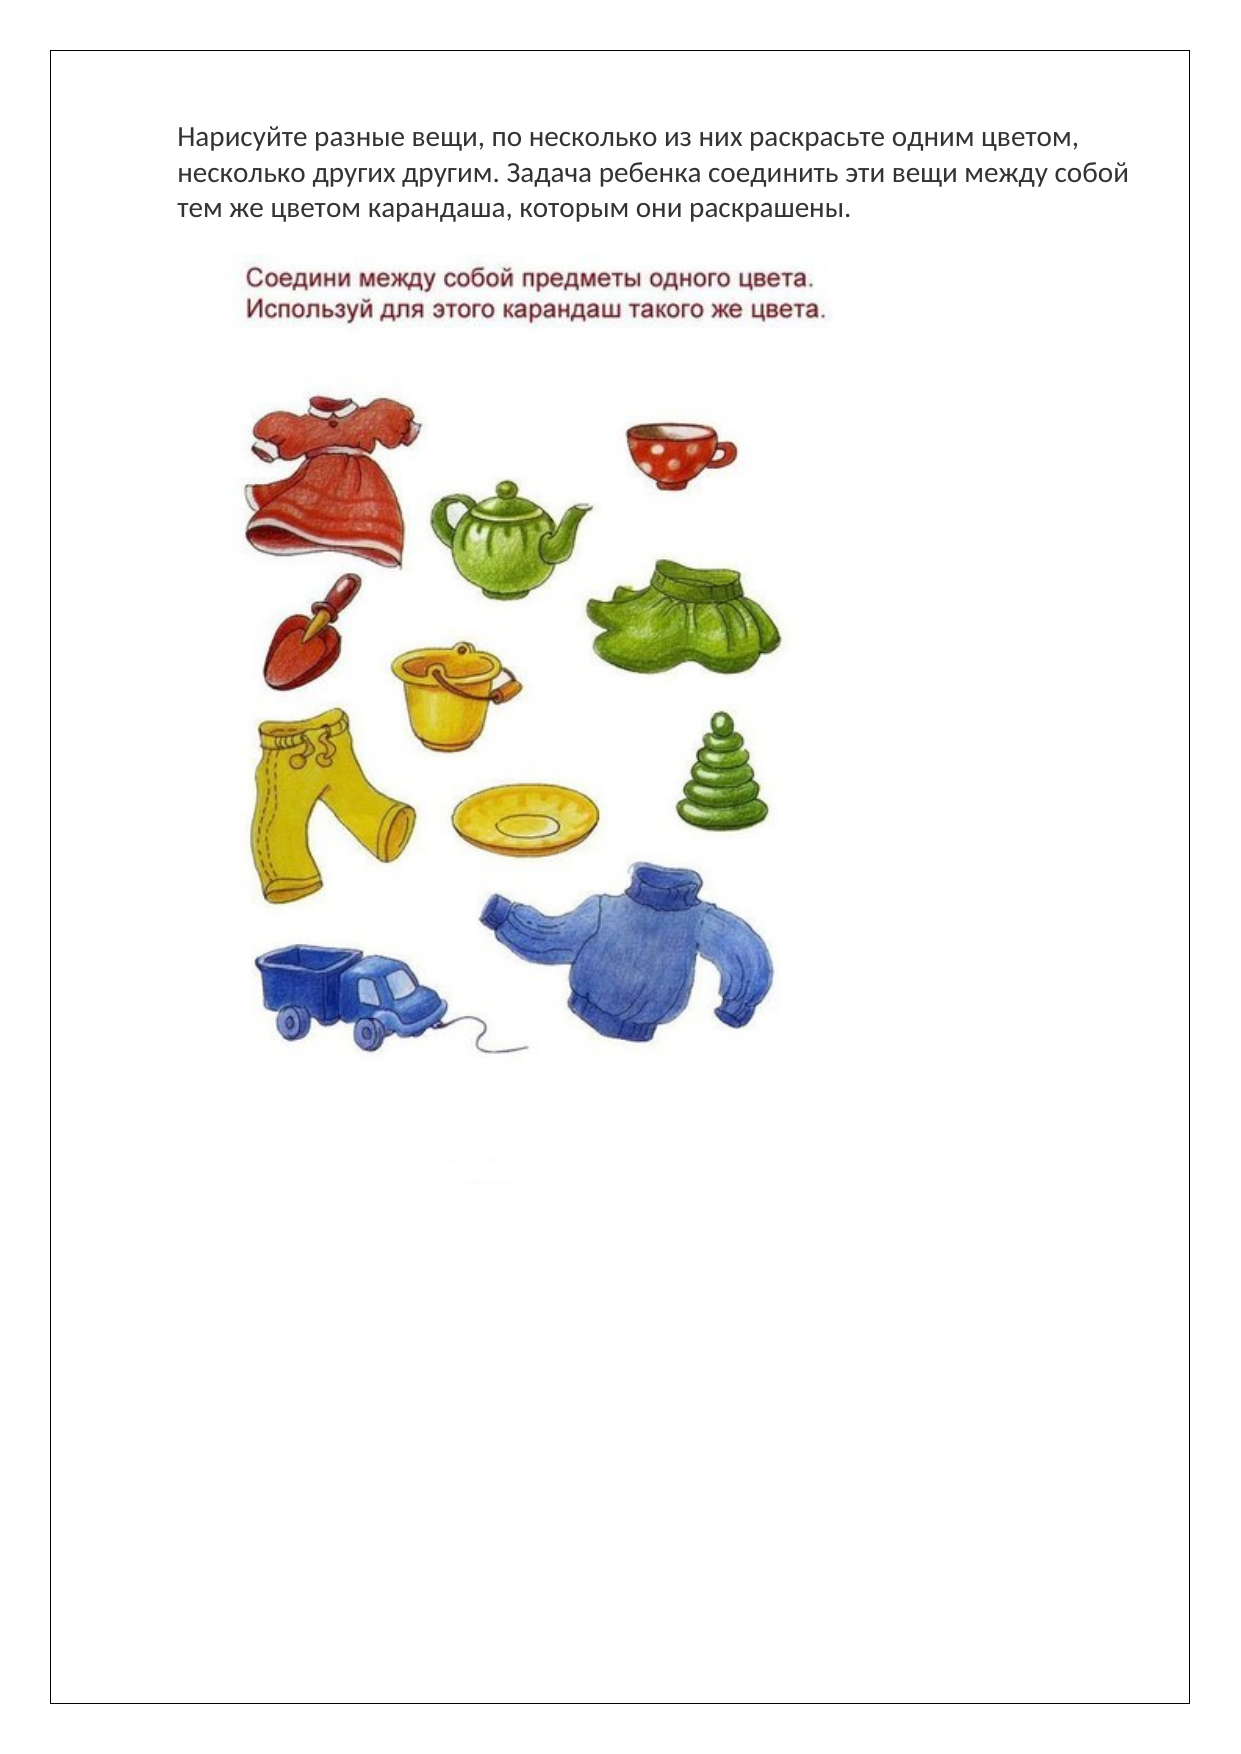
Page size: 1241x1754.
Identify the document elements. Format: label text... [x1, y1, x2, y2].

picture [177, 254, 845, 1198]
text Нарисуйте разные вещи, по несколько из них раскрасьте одним цветом, несколько других другим. Задача ребенка соединить эти вещи между собой тем же цветом карандаша, которым они раскрашены. [177, 118, 1152, 225]
